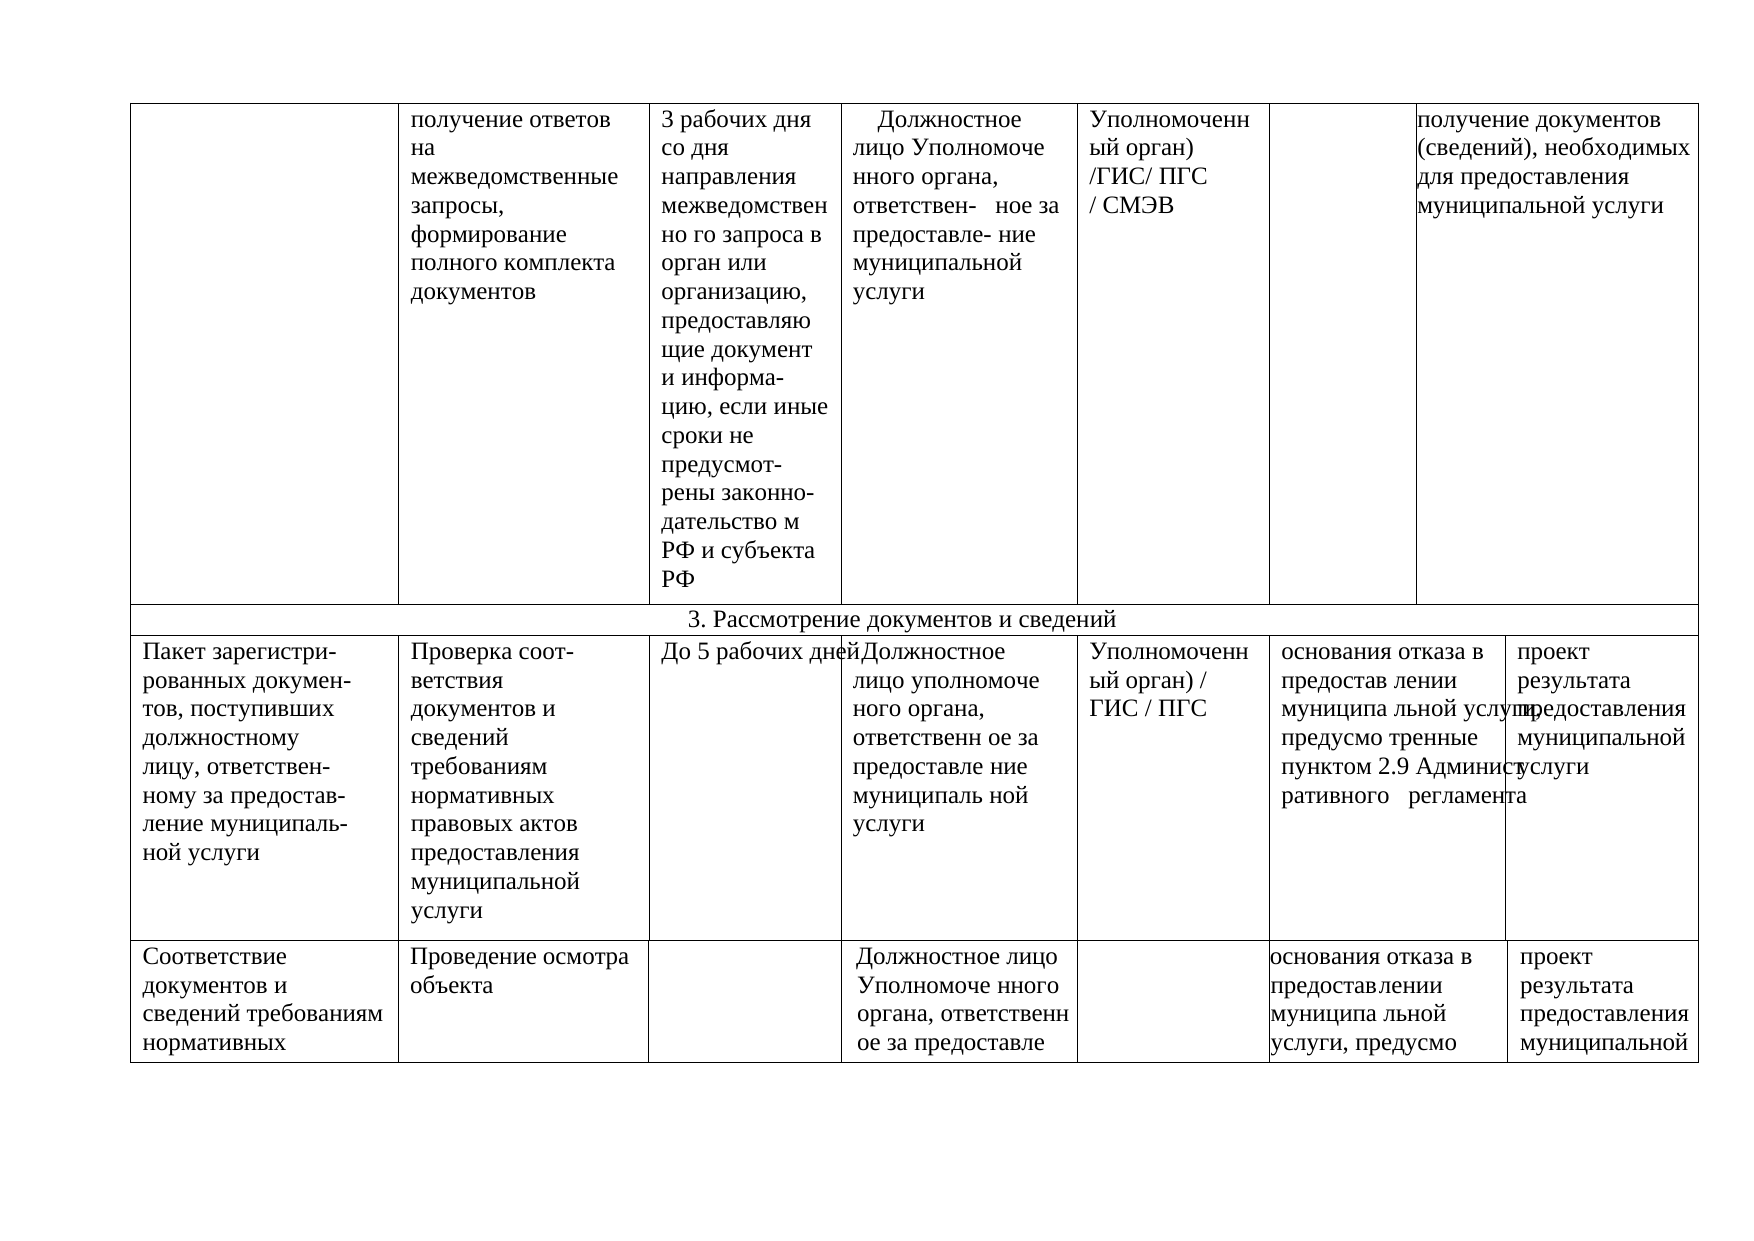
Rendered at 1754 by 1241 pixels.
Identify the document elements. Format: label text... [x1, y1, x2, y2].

table_cell Проверка соот-ветствия документов и сведений требованиям нормативных правовых актов предоставления муниципальной услуги [399, 636, 649, 940]
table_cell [1508, 941, 1698, 1062]
table_cell Уполномоченный орган) / ГИС / ПГС [1078, 636, 1269, 940]
table_header Уполномоченный орган) /ГИС/ ПГС / СМЭВ [1078, 104, 1269, 603]
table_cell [399, 941, 648, 1062]
table_cell Должностное лицо уполномоче ного органа, ответственн ое за предоставле ние муниципаль ной услуги [842, 636, 1077, 940]
table_cell 3. Рассмотрение документов и сведений [131, 605, 1698, 635]
table_header [131, 104, 398, 603]
table_header [1270, 104, 1416, 603]
table_header получение ответов на межведомственные запросы, формирование полного комплекта документов [399, 104, 649, 603]
table_cell [1078, 941, 1269, 1062]
table_header 3 рабочих дня со дня направления межведомственно го запроса в орган или организацию, предоставляющие документ и информа-цию, если иные сроки не предусмот-рены законно-дательство м РФ и субъекта РФ [650, 104, 841, 603]
table_header Должностное лицо Уполномоче нного органа, ответствен- ное за предоставле- ние муниципальной услуги [842, 104, 1077, 603]
table_cell основания отказа в предостав лении муниципа льной услуги, предусмо тренные пунктом 2.9 Админист ративного регламента [1270, 636, 1505, 940]
table_cell До 5 рабочих дней [650, 636, 841, 940]
table_cell [649, 941, 841, 1062]
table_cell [842, 941, 1077, 1062]
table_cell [1270, 941, 1507, 1062]
table_cell Пакет зарегистри-рованных докумен-тов, поступивших должностному лицу, ответствен-ному за предостав-ление муниципаль-ной услуги [131, 636, 398, 940]
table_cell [131, 941, 398, 1062]
table_cell проект результата предоставления муниципальной услуги [1506, 636, 1698, 940]
table_header получение документов (сведений), необходимых для предоставления муниципальной услуги [1417, 104, 1698, 603]
